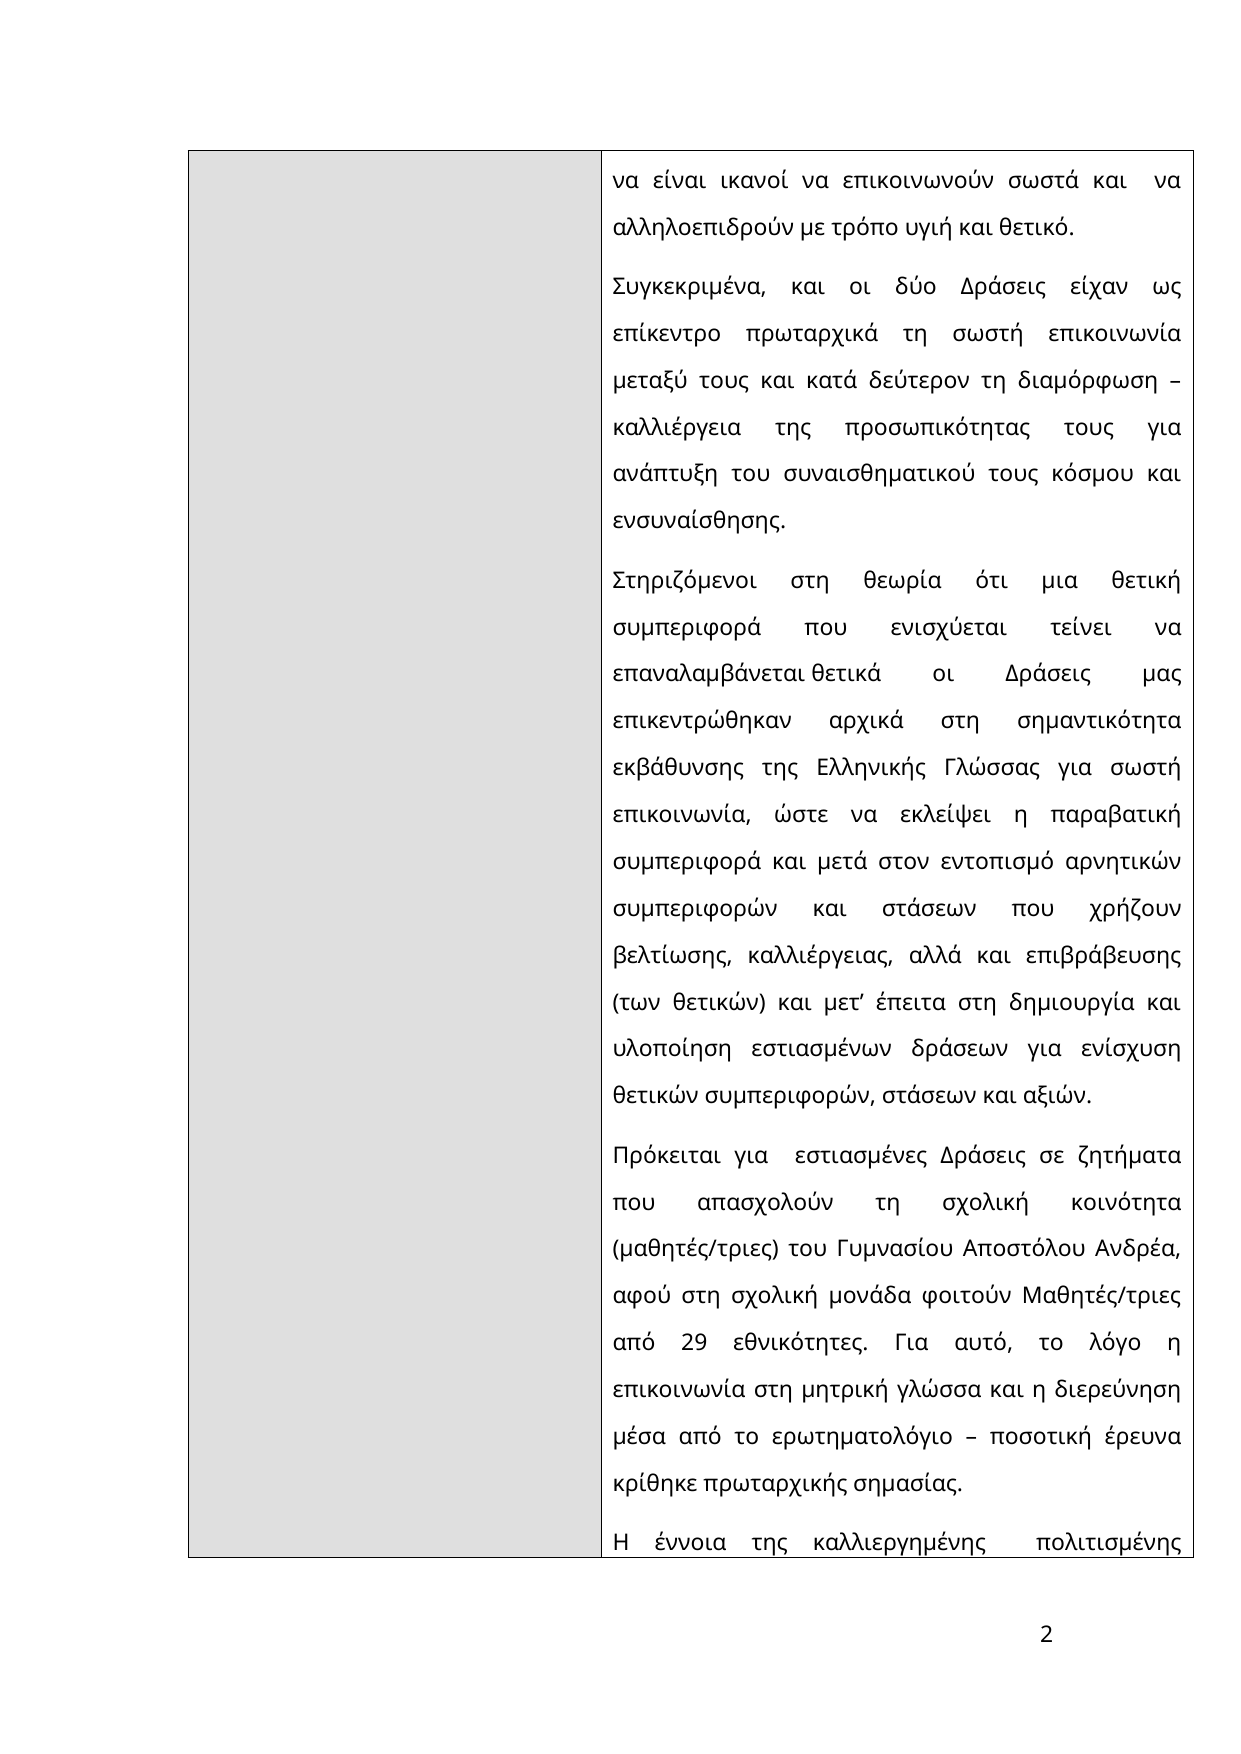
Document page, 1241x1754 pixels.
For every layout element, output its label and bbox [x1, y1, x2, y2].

table_cell [189, 151, 601, 1557]
table_cell [602, 151, 1193, 1557]
